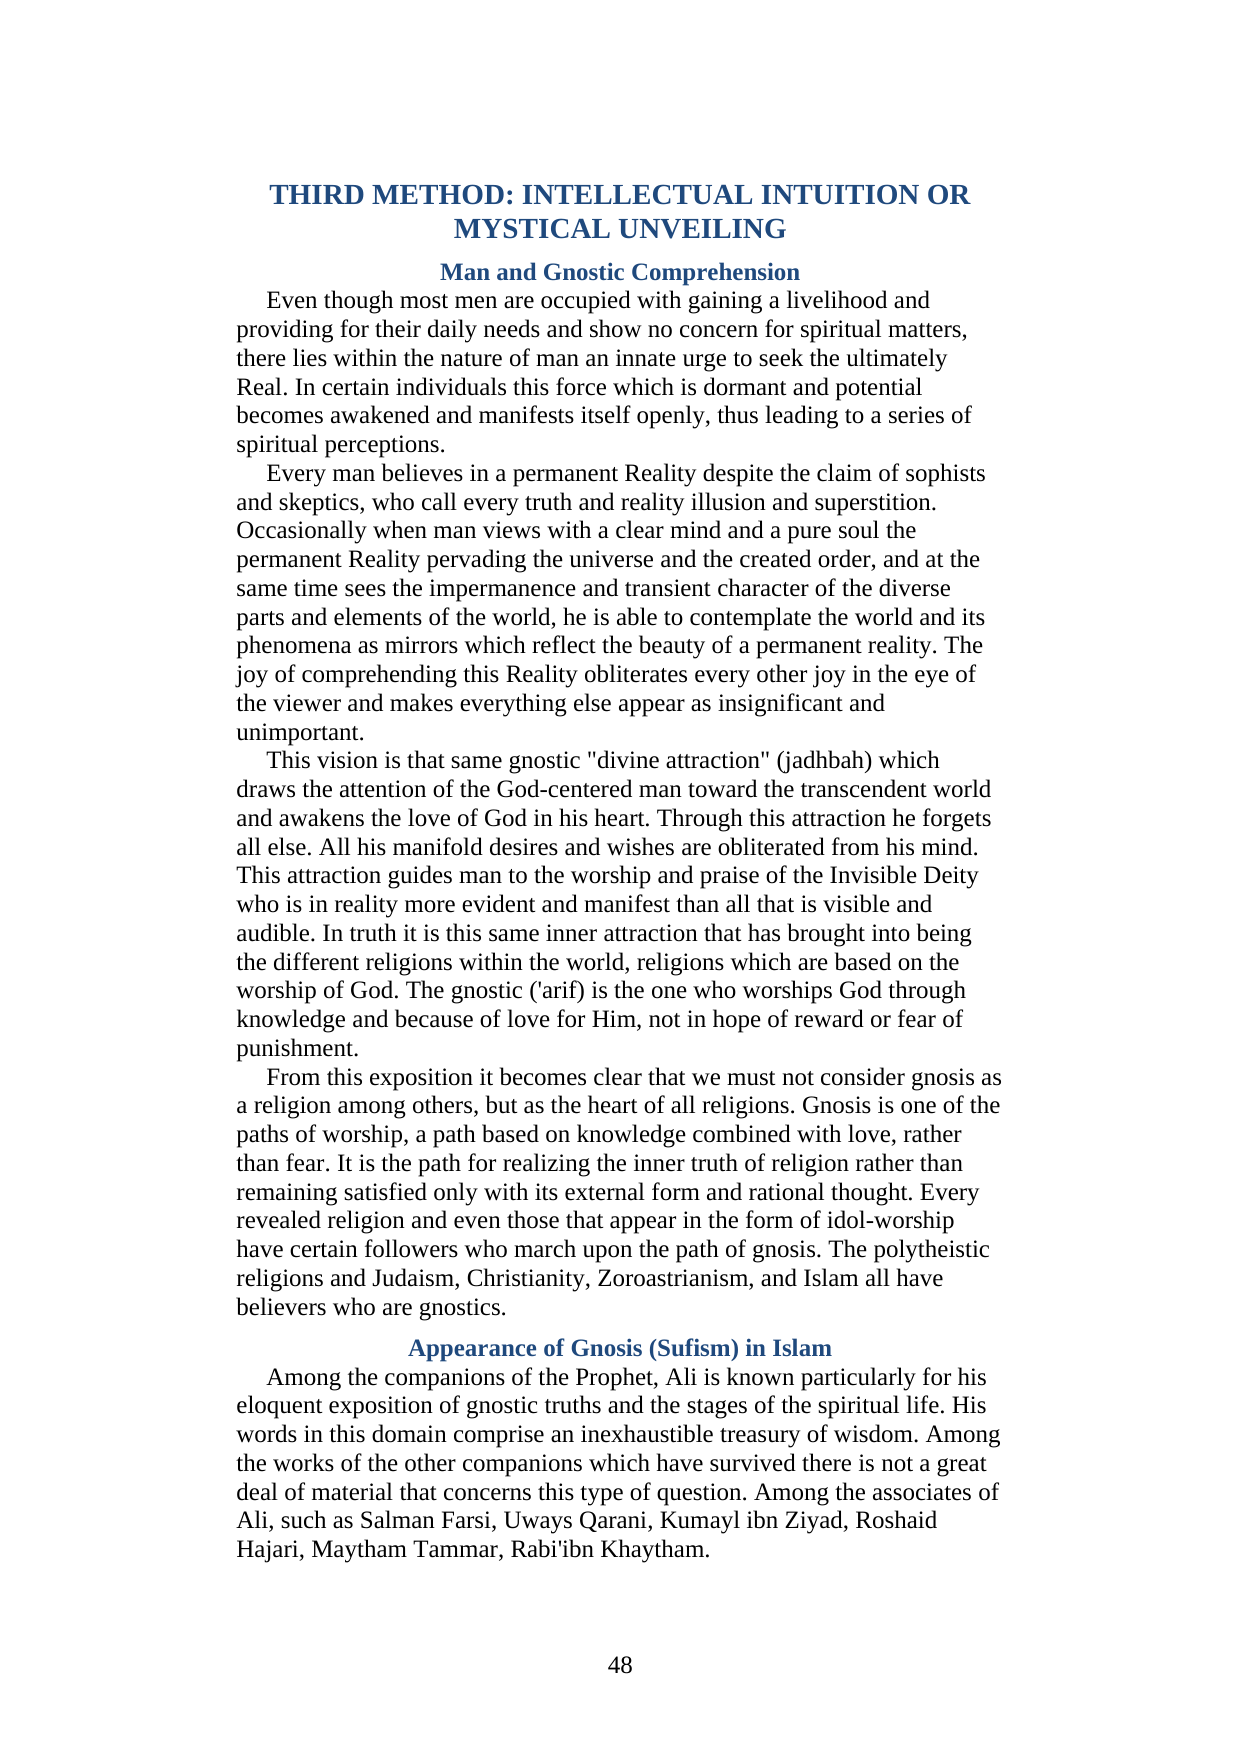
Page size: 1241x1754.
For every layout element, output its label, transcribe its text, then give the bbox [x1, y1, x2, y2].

text Every man believes in a permanent Reality despite the claim of sophists and skeptics, who call every truth and reality illusion and superstition. Occasionally when man views with a clear mind and a pure soul the permanent Reality pervading the universe and the created order, and at the same time sees the impermanence and transient character of the diverse parts and elements of the world, he is able to contemplate the world and its phenomena as mirrors which reflect the beauty of a permanent reality. The joy of comprehending this Reality obliterates every other joy in the eye of the viewer and makes everything else appear as insignificant and unimportant. [236, 458, 1004, 746]
subtitle Appearance of Gnosis (Sufism) in Islam [236, 1333, 1004, 1362]
text Among the companions of the Prophet, Ali is known particularly for his eloquent exposition of gnostic truths and the stages of the spiritual life. His words in this domain comprise an inexhaustible treasury of wisdom. Among the works of the other companions which have survived there is not a great deal of material that concerns this type of question. Among the associates of Ali, such as Salman Farsi, Uways Qarani, Kumayl ibn Ziyad, Roshaid Hajari, Maytham Tammar, Rabi'ibn Khaytham. [236, 1362, 1004, 1563]
subtitle Man and Gnostic Comprehension [236, 257, 1004, 286]
subtitle THIRD METHOD: INTELLECTUAL INTUITION OR MYSTICAL UNVEILING [236, 177, 1004, 244]
text From this exposition it becomes clear that we must not consider gnosis as a religion among others, but as the heart of all religions. Gnosis is one of the paths of worship, a path based on knowledge combined with love, rather than fear. It is the path for realizing the inner truth of religion rather than remaining satisfied only with its external form and rational thought. Every revealed religion and even those that appear in the form of idol-worship have certain followers who march upon the path of gnosis. The polytheistic religions and Judaism, Christianity, Zoroastrianism, and Islam all have believers who are gnostics. [236, 1062, 1004, 1321]
text This vision is that same gnostic "divine attraction" (jadhbah) which draws the attention of the God-centered man toward the transcendent world and awakens the love of God in his heart. Through this attraction he forgets all else. All his manifold desires and wishes are obliterated from his mind. This attraction guides man to the worship and praise of the Invisible Deity who is in reality more evident and manifest than all that is visible and audible. In truth it is this same inner attraction that has brought into being the different religions within the world, religions which are based on the worship of God. The gnostic ('arif) is the one who worships God through knowledge and because of love for Him, not in hope of reward or fear of punishment. [236, 746, 1004, 1062]
text Even though most men are occupied with gaining a livelihood and providing for their daily needs and show no concern for spiritual matters, there lies within the nature of man an innate urge to seek the ultimately Real. In certain individuals this force which is dormant and potential becomes awakened and manifests itself openly, thus leading to a series of spiritual perceptions. [236, 286, 1004, 458]
